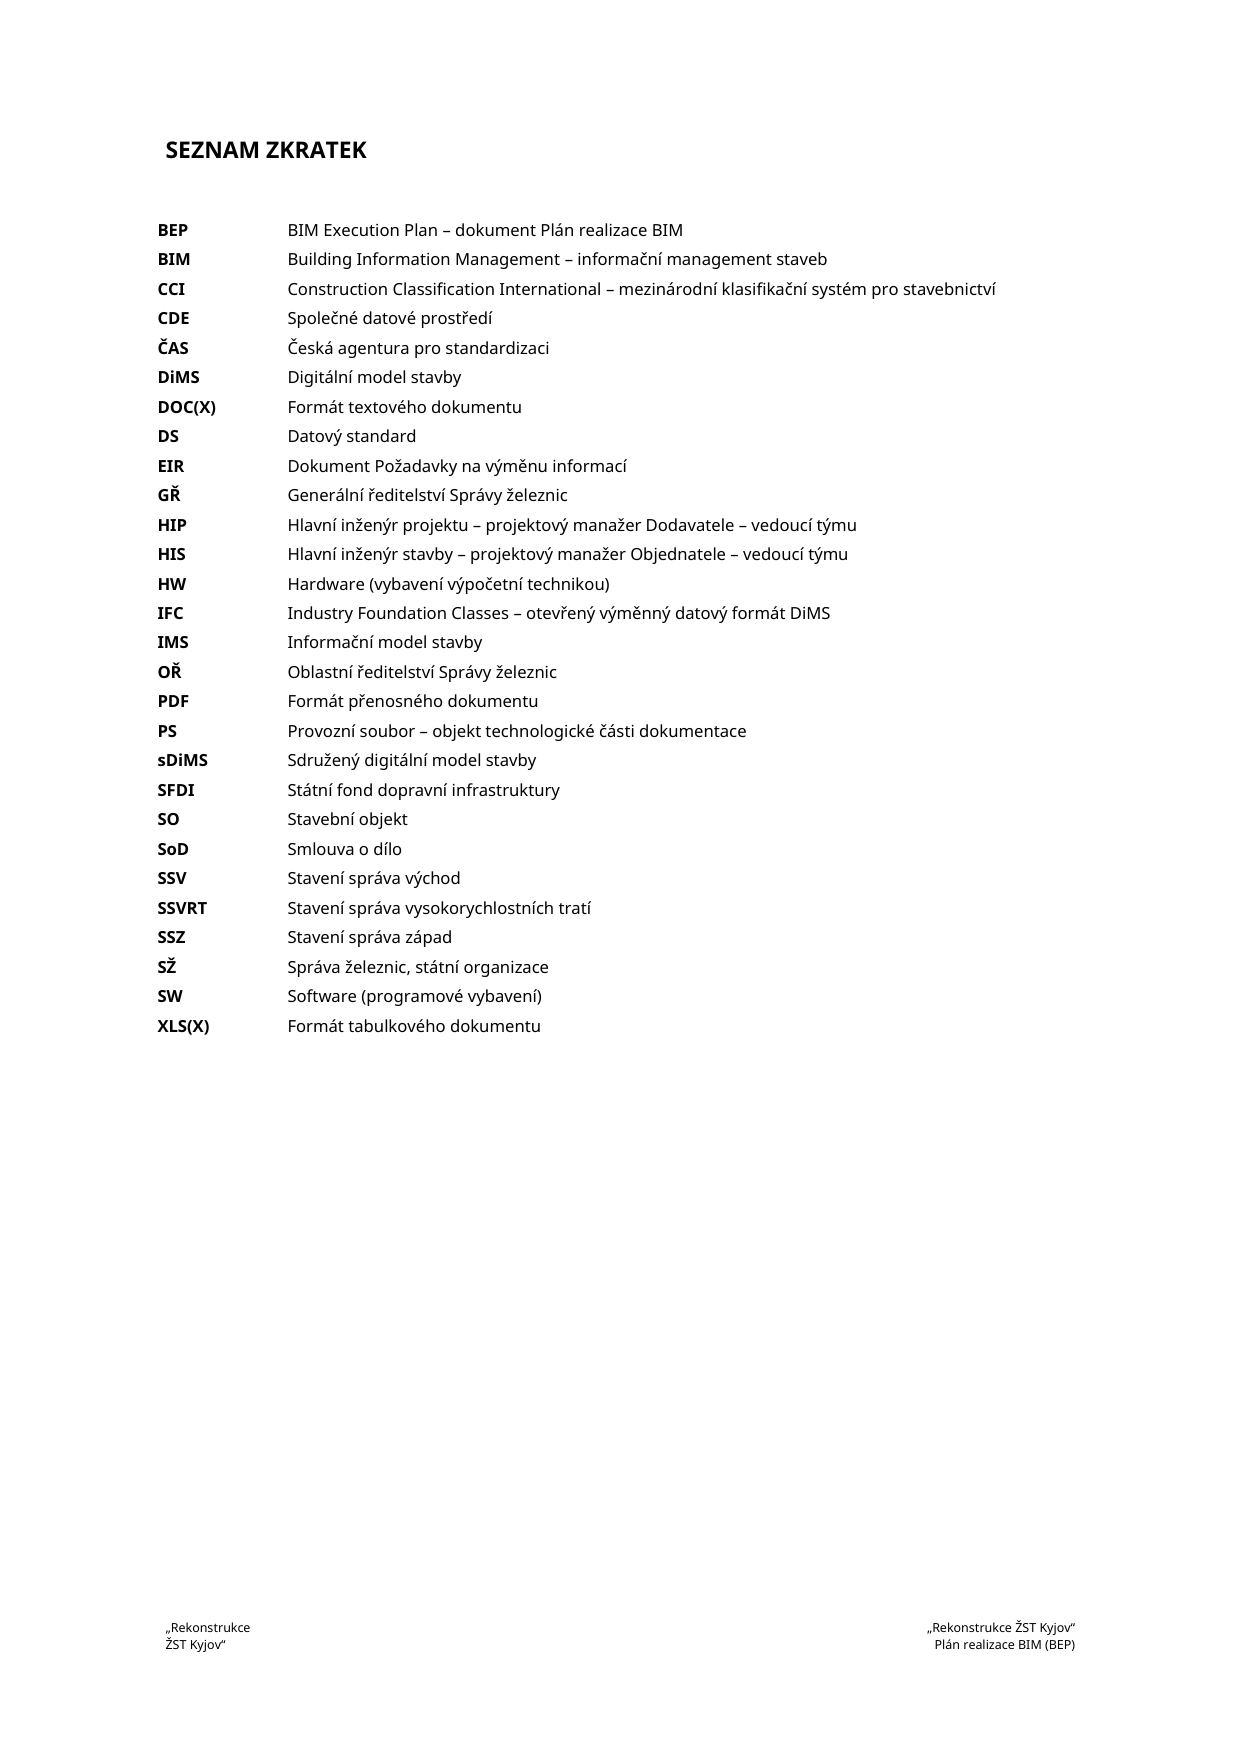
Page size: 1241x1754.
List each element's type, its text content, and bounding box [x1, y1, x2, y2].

table_cell Sdružený digitální model stavby [287, 746, 1064, 776]
table_cell SSV [157, 864, 287, 893]
table_cell Stavení správa vysokorychlostních tratí [287, 894, 1064, 923]
table_cell CDE [157, 304, 287, 333]
table_cell OŘ [157, 658, 287, 687]
table_cell Provozní soubor – objekt technologické části dokumentace [287, 717, 1064, 746]
table_cell HIP [157, 510, 287, 540]
table_cell Oblastní ředitelství Správy železnic [287, 658, 1064, 687]
table_cell DiMS [157, 363, 287, 392]
table_header BEP [157, 216, 287, 245]
table_cell Industry Foundation Classes – otevřený výměnný datový formát DiMS [287, 599, 1064, 628]
table_cell Dokument Požadavky na výměnu informací [287, 451, 1064, 481]
table_cell Stavení správa západ [287, 923, 1064, 952]
table_cell Software (programové vybavení) [287, 982, 1064, 1011]
table_cell SoD [157, 835, 287, 864]
table_cell Hardware (vybavení výpočetní technikou) [287, 569, 1064, 599]
table_cell sDiMS [157, 746, 287, 776]
table_cell Building Information Management – informační management staveb [287, 245, 1064, 274]
table_cell Správa železnic, státní organizace [287, 953, 1064, 982]
table_cell DOC(X) [157, 393, 287, 422]
table_cell PS [157, 717, 287, 746]
table_cell HIS [157, 540, 287, 569]
table_cell SŽ [157, 953, 287, 982]
table_cell Společné datové prostředí [287, 304, 1064, 333]
table_cell SSVRT [157, 894, 287, 923]
table_cell GŘ [157, 481, 287, 510]
table_cell IMS [157, 628, 287, 658]
table_cell ČAS [157, 334, 287, 363]
table_header BIM Execution Plan – dokument Plán realizace BIM [287, 216, 1064, 245]
table_cell Smlouva o dílo [287, 835, 1064, 864]
table_cell XLS(X) [157, 1011, 287, 1041]
table_cell Construction Classification International – mezinárodní klasifikační systém pro stavebnictví [287, 275, 1064, 304]
table_cell Stavení správa východ [287, 864, 1064, 893]
table_cell Formát tabulkového dokumentu [287, 1011, 1064, 1041]
table_cell PDF [157, 687, 287, 717]
table_cell Digitální model stavby [287, 363, 1064, 392]
text Seznam zkratek [165, 134, 1075, 166]
table_cell Stavební objekt [287, 805, 1064, 834]
table_cell Formát přenosného dokumentu [287, 687, 1064, 717]
table_cell DS [157, 422, 287, 451]
table_cell HW [157, 569, 287, 599]
table_cell Datový standard [287, 422, 1064, 451]
table_cell Hlavní inženýr projektu – projektový manažer Dodavatele – vedoucí týmu [287, 510, 1064, 540]
table_cell SSZ [157, 923, 287, 952]
table_cell Formát textového dokumentu [287, 393, 1064, 422]
table_cell SFDI [157, 776, 287, 805]
table_cell BIM [157, 245, 287, 274]
table_cell Informační model stavby [287, 628, 1064, 658]
table_cell CCI [157, 275, 287, 304]
table_cell EIR [157, 451, 287, 481]
table_cell IFC [157, 599, 287, 628]
table_cell SW [157, 982, 287, 1011]
table_cell SO [157, 805, 287, 834]
table_cell Hlavní inženýr stavby – projektový manažer Objednatele – vedoucí týmu [287, 540, 1064, 569]
table_cell Česká agentura pro standardizaci [287, 334, 1064, 363]
table_cell Státní fond dopravní infrastruktury [287, 776, 1064, 805]
table_cell Generální ředitelství Správy železnic [287, 481, 1064, 510]
